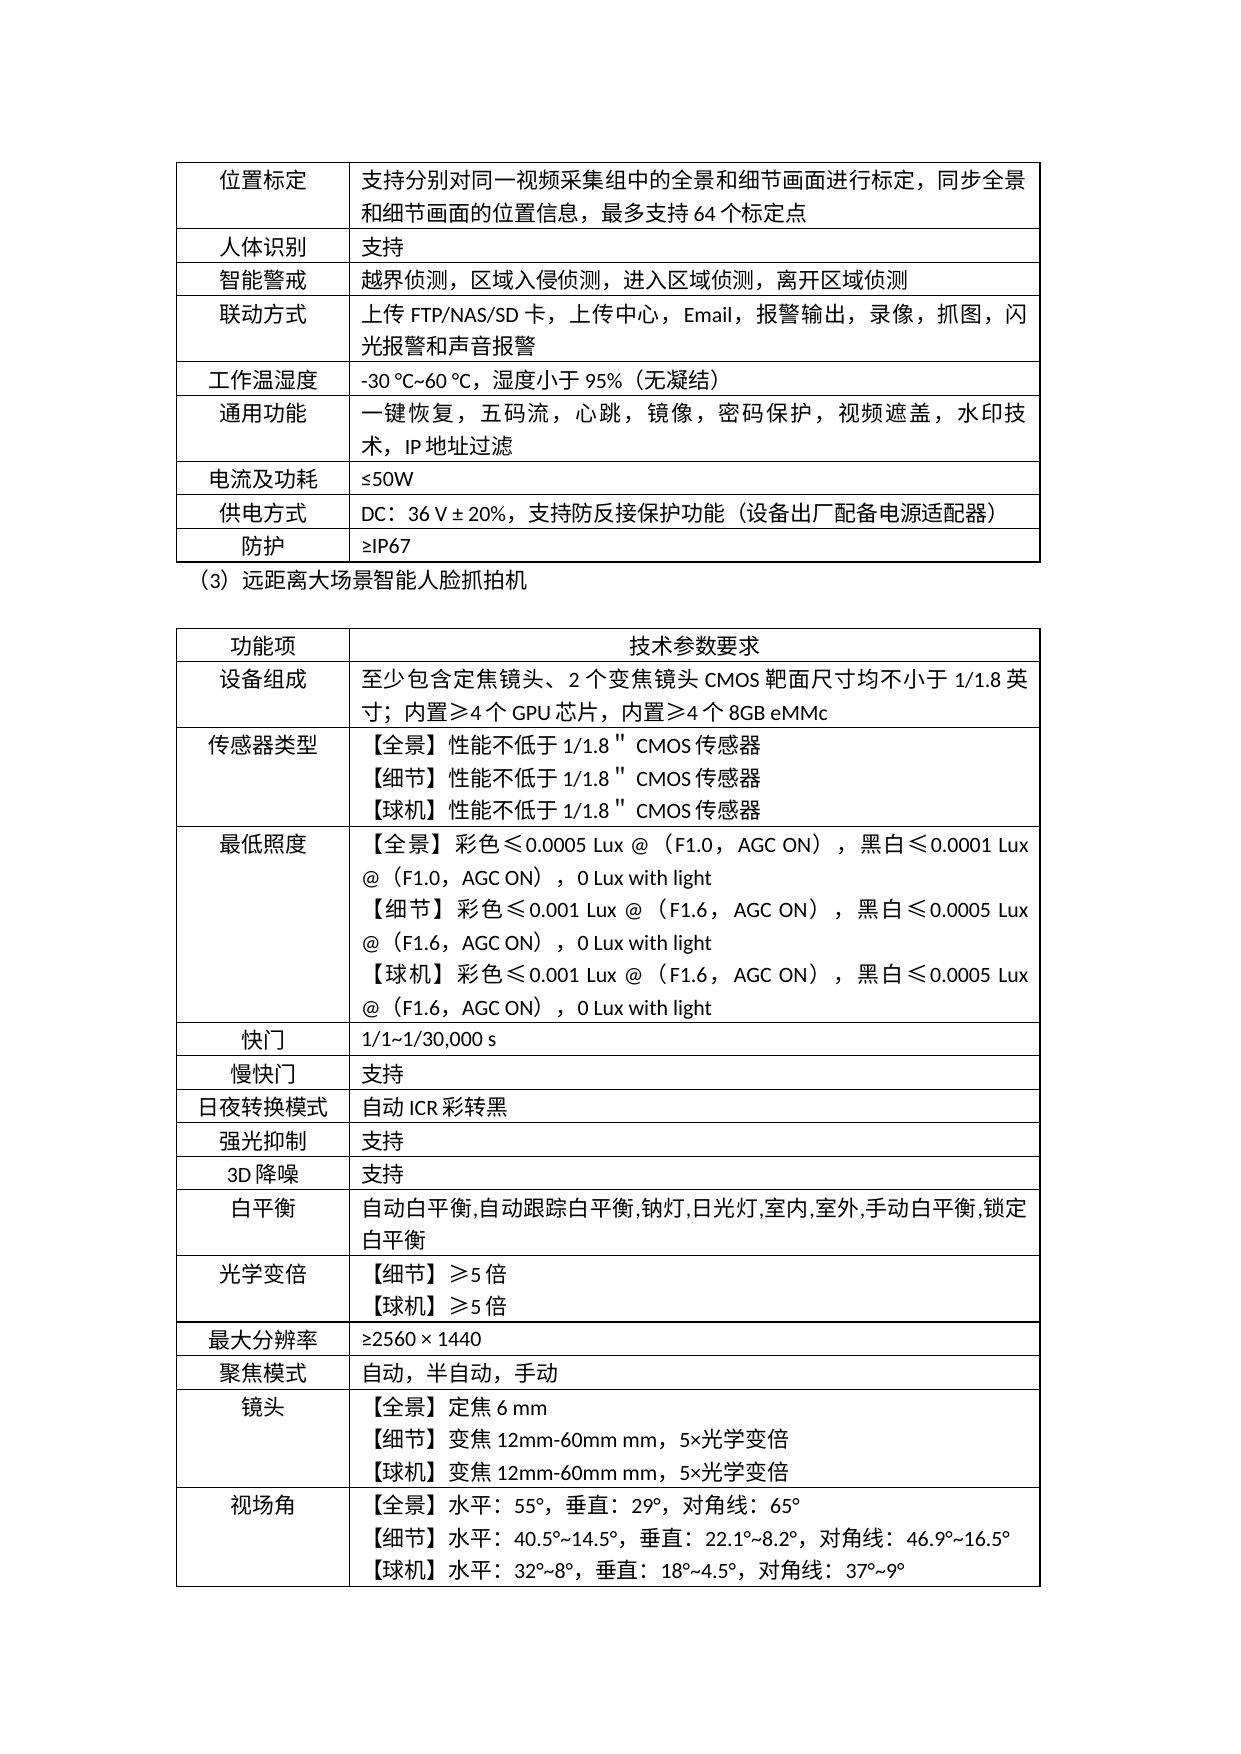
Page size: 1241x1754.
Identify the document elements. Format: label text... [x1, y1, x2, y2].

table_cell 传感器类型 [177, 728, 349, 826]
table_cell 位置标定 [177, 163, 349, 228]
table_cell 上传FTP/NAS/SD卡，上传中心，Email，报警输出，录像，抓图，闪光报警和声音报警 [350, 296, 1039, 361]
table_cell 支持 [350, 229, 1039, 262]
table_cell 自动白平衡,自动跟踪白平衡,钠灯,日光灯,室内,室外,手动白平衡,锁定白平衡 [350, 1190, 1039, 1255]
table_cell 支持 [350, 1123, 1039, 1156]
table_cell 白平衡 [177, 1190, 349, 1255]
table_cell 【全景】定焦6 mm 【细节】变焦12mm-60mm mm，5×光学变倍 【球机】变焦12mm-60mm mm，5×光学变倍 [350, 1390, 1039, 1487]
table_cell ≤50W [350, 462, 1039, 494]
table_cell 最低照度 [177, 827, 349, 1022]
table_cell 联动方式 [177, 296, 349, 361]
table_cell DC：36 V ± 20%，支持防反接保护功能（设备出厂配备电源适配器） [350, 495, 1039, 528]
table_cell ≥IP67 [350, 529, 1039, 561]
table_cell 最大分辨率 [177, 1323, 349, 1355]
table_cell 日夜转换模式 [177, 1090, 349, 1122]
table_cell 【细节】≥5倍 【球机】≥5倍 [350, 1256, 1039, 1321]
table_cell 【全景】水平：55°，垂直：29°，对角线：65° 【细节】水平：40.5°~14.5°，垂直：22.1°~8.2°，对角线：46.9°~16.5° 【球机】水平：32°~8°，垂直：18°~4.5°，对角线：37°~9° [350, 1488, 1039, 1586]
table_cell 自动ICR彩转黑 [350, 1090, 1039, 1122]
text （3）远距离大场景智能人脸抓拍机 [187, 562, 1053, 595]
table_cell 越界侦测，区域入侵侦测，进入区域侦测，离开区域侦测 [350, 263, 1039, 295]
table_cell 镜头 [177, 1390, 349, 1487]
table_cell 电流及功耗 [177, 462, 349, 494]
table_cell -30 °C~60 °C，湿度小于95%（无凝结） [350, 362, 1039, 395]
table_cell 防护 [177, 529, 349, 561]
table_cell 设备组成 [177, 662, 349, 727]
table_cell 人体识别 [177, 229, 349, 262]
table_cell 供电方式 [177, 495, 349, 528]
table_cell 支持 [350, 1056, 1039, 1089]
table_cell 支持 [350, 1157, 1039, 1189]
table_cell 1/1~1/30,000 s [350, 1023, 1039, 1055]
table_cell 【全景】彩色≤0.0005 Lux @（F1.0，AGC ON），黑白≤0.0001 Lux @（F1.0，AGC ON），0 Lux with light 【细节】彩色≤0.001 Lux @（F1.6，AGC ON），黑白≤0.0005 Lux @（F1.6，AGC ON），0 Lux with light 【球机】彩色≤0.001 Lux @（F1.6，AGC ON），黑白≤0.0005 Lux @（F1.6，AGC ON），0 Lux with light [350, 827, 1039, 1022]
table_cell 一键恢复，五码流，心跳，镜像，密码保护，视频遮盖，水印技术，IP地址过滤 [350, 396, 1039, 461]
table_cell 强光抑制 [177, 1123, 349, 1156]
table_cell 支持分别对同一视频采集组中的全景和细节画面进行标定，同步全景和细节画面的位置信息，最多支持64个标定点 [350, 163, 1039, 228]
table_header 技术参数要求 [350, 629, 1039, 661]
table_cell 视场角 [177, 1488, 349, 1586]
table_header 功能项 [177, 629, 349, 661]
table_cell 【全景】性能不低于1/1.8＂ CMOS传感器 【细节】性能不低于1/1.8＂ CMOS传感器 【球机】性能不低于1/1.8＂ CMOS传感器 [350, 728, 1039, 826]
table_cell 光学变倍 [177, 1256, 349, 1321]
table_cell ≥2560 × 1440 [350, 1323, 1039, 1355]
table_cell 3D降噪 [177, 1157, 349, 1189]
table_cell 慢快门 [177, 1056, 349, 1089]
table_cell 通用功能 [177, 396, 349, 461]
table_cell 至少包含定焦镜头、2个变焦镜头CMOS靶面尺寸均不小于1/1.8英寸；内置≥4个GPU芯片，内置≥4个8GB eMMc [350, 662, 1039, 727]
table_cell 自动，半自动，手动 [350, 1356, 1039, 1388]
table_cell 快门 [177, 1023, 349, 1055]
table_cell 聚焦模式 [177, 1356, 349, 1388]
table_cell 工作温湿度 [177, 362, 349, 395]
table_cell 智能警戒 [177, 263, 349, 295]
